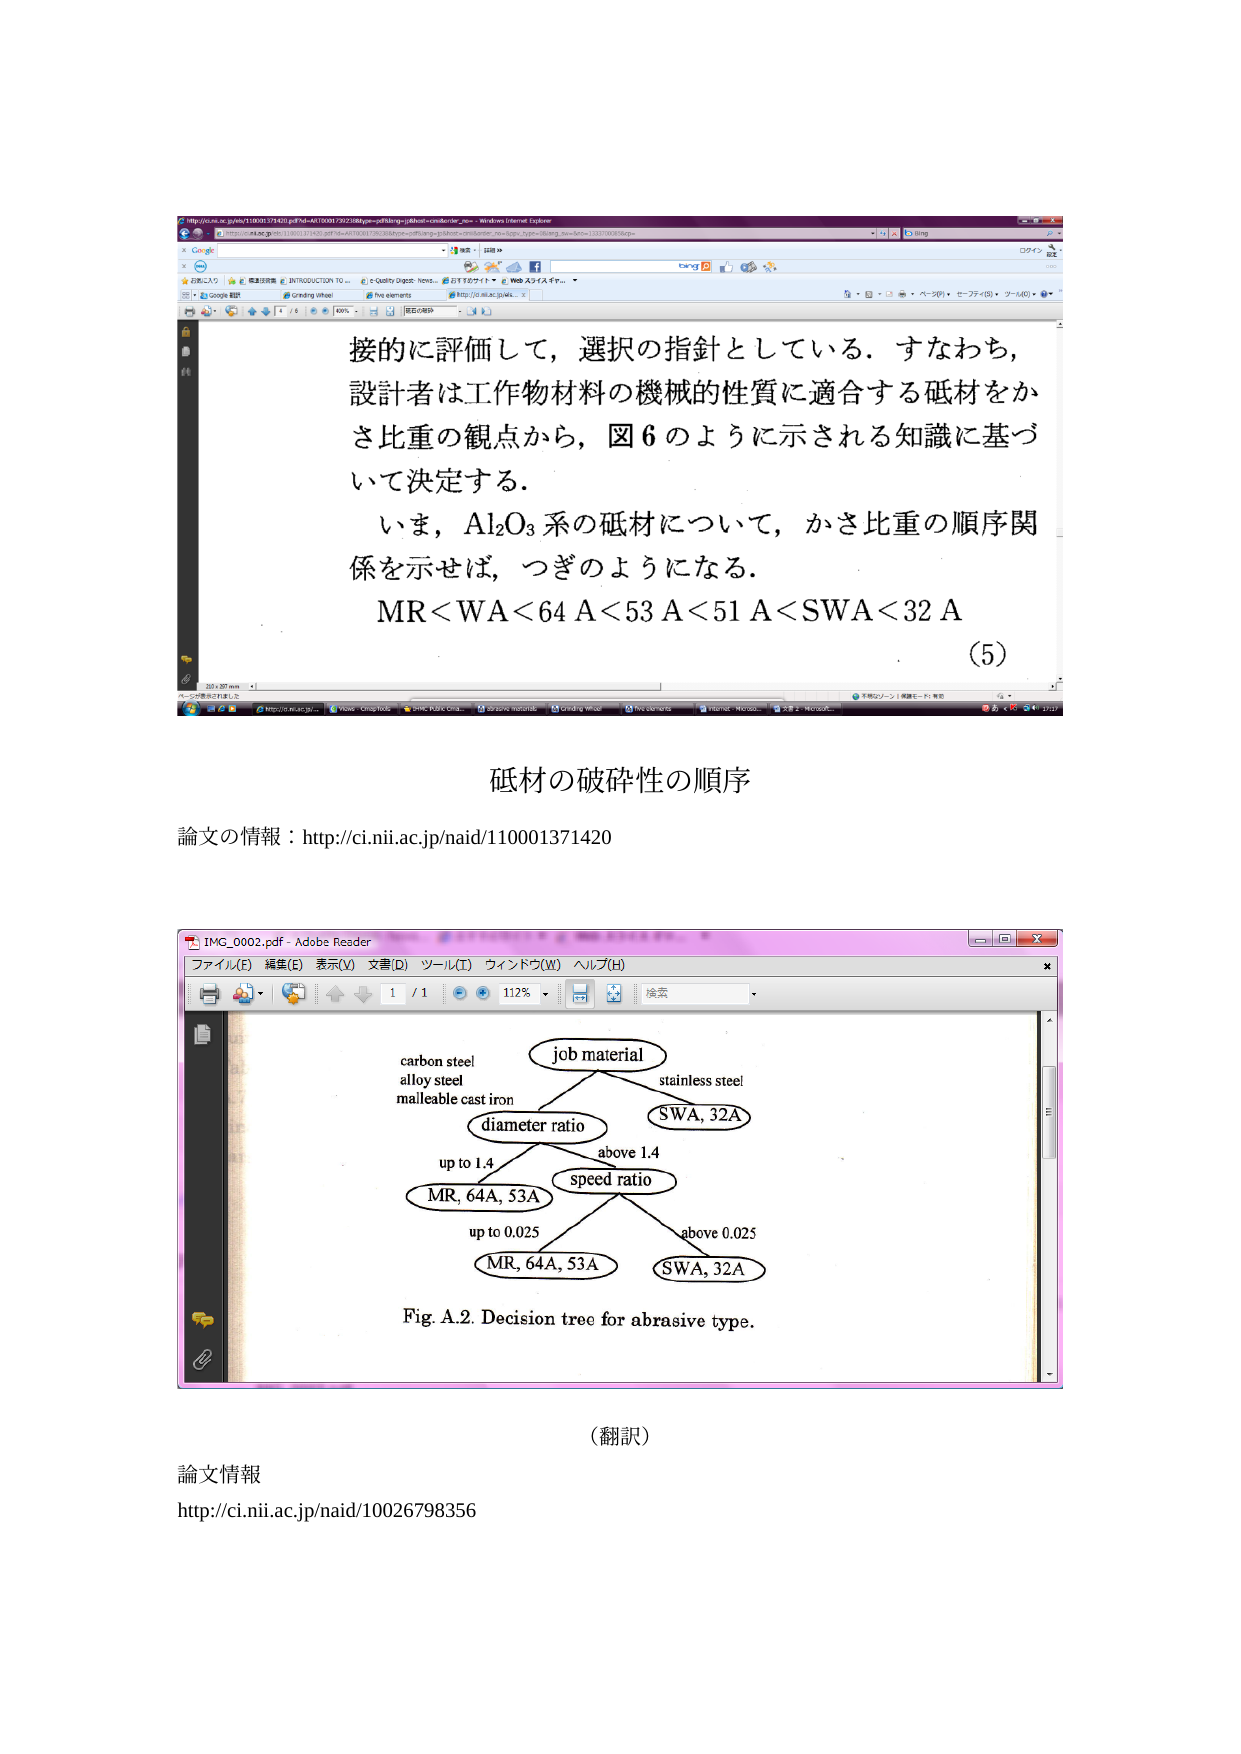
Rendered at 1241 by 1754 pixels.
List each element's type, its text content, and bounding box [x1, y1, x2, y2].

text 論文の情報：http://ci.nii.ac.jp/naid/110001371420 [177, 817, 1063, 854]
text http://ci.nii.ac.jp/naid/10026798356 [177, 1492, 1063, 1529]
text 砥材の破砕性の順序 [177, 742, 1063, 817]
text （翻訳） [177, 1417, 1063, 1454]
picture [177, 929, 1063, 1389]
text 論文情報 [177, 1454, 1063, 1492]
picture [177, 216, 1063, 716]
